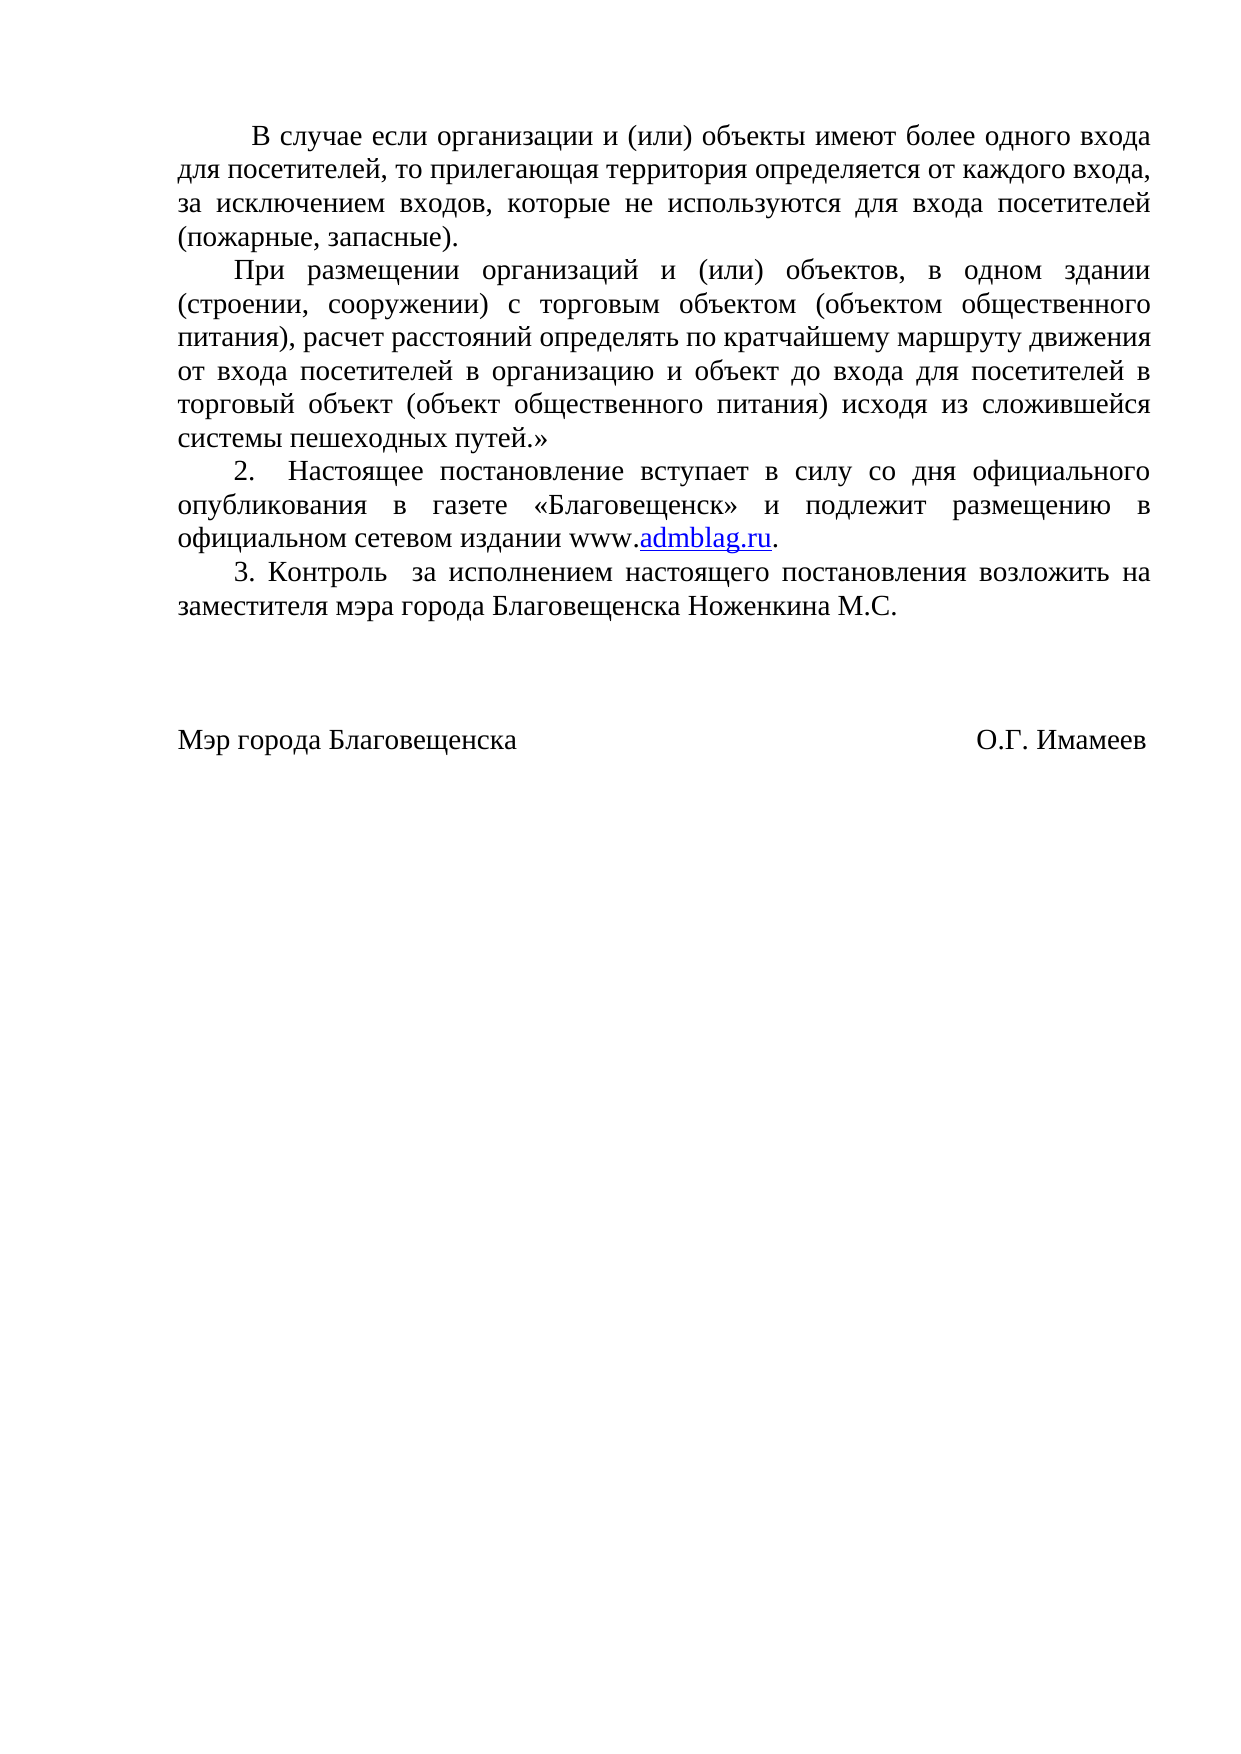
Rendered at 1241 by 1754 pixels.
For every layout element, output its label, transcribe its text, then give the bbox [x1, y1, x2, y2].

text В случае если организации и (или) объекты имеют более одного входа для посетителей, то прилегающая территория определяется от каждого входа, за исключением входов, которые не используются для входа посетителей (пожарные, запасные). [177, 118, 1152, 252]
text 2. Настоящее постановление вступает в силу со дня официального опубликования в газете «Благовещенск» и подлежит размещению в официальном сетевом издании www.admblag.ru. [177, 453, 1152, 554]
text При размещении организаций и (или) объектов, в одном здании (строении, сооружении) с торговым объектом (объектом общественного питания), расчет расстояний определять по кратчайшему маршруту движения от входа посетителей в организацию и объект до входа для посетителей в торговый объект (объект общественного питания) исходя из сложившейся системы пешеходных путей.» [177, 252, 1152, 453]
text Мэр города Благовещенска О.Г. Имамеев [177, 722, 1152, 755]
text 3. Контроль за исполнением настоящего постановления возложить на заместителя мэра города Благовещенска Ноженкина М.С. [177, 554, 1152, 621]
